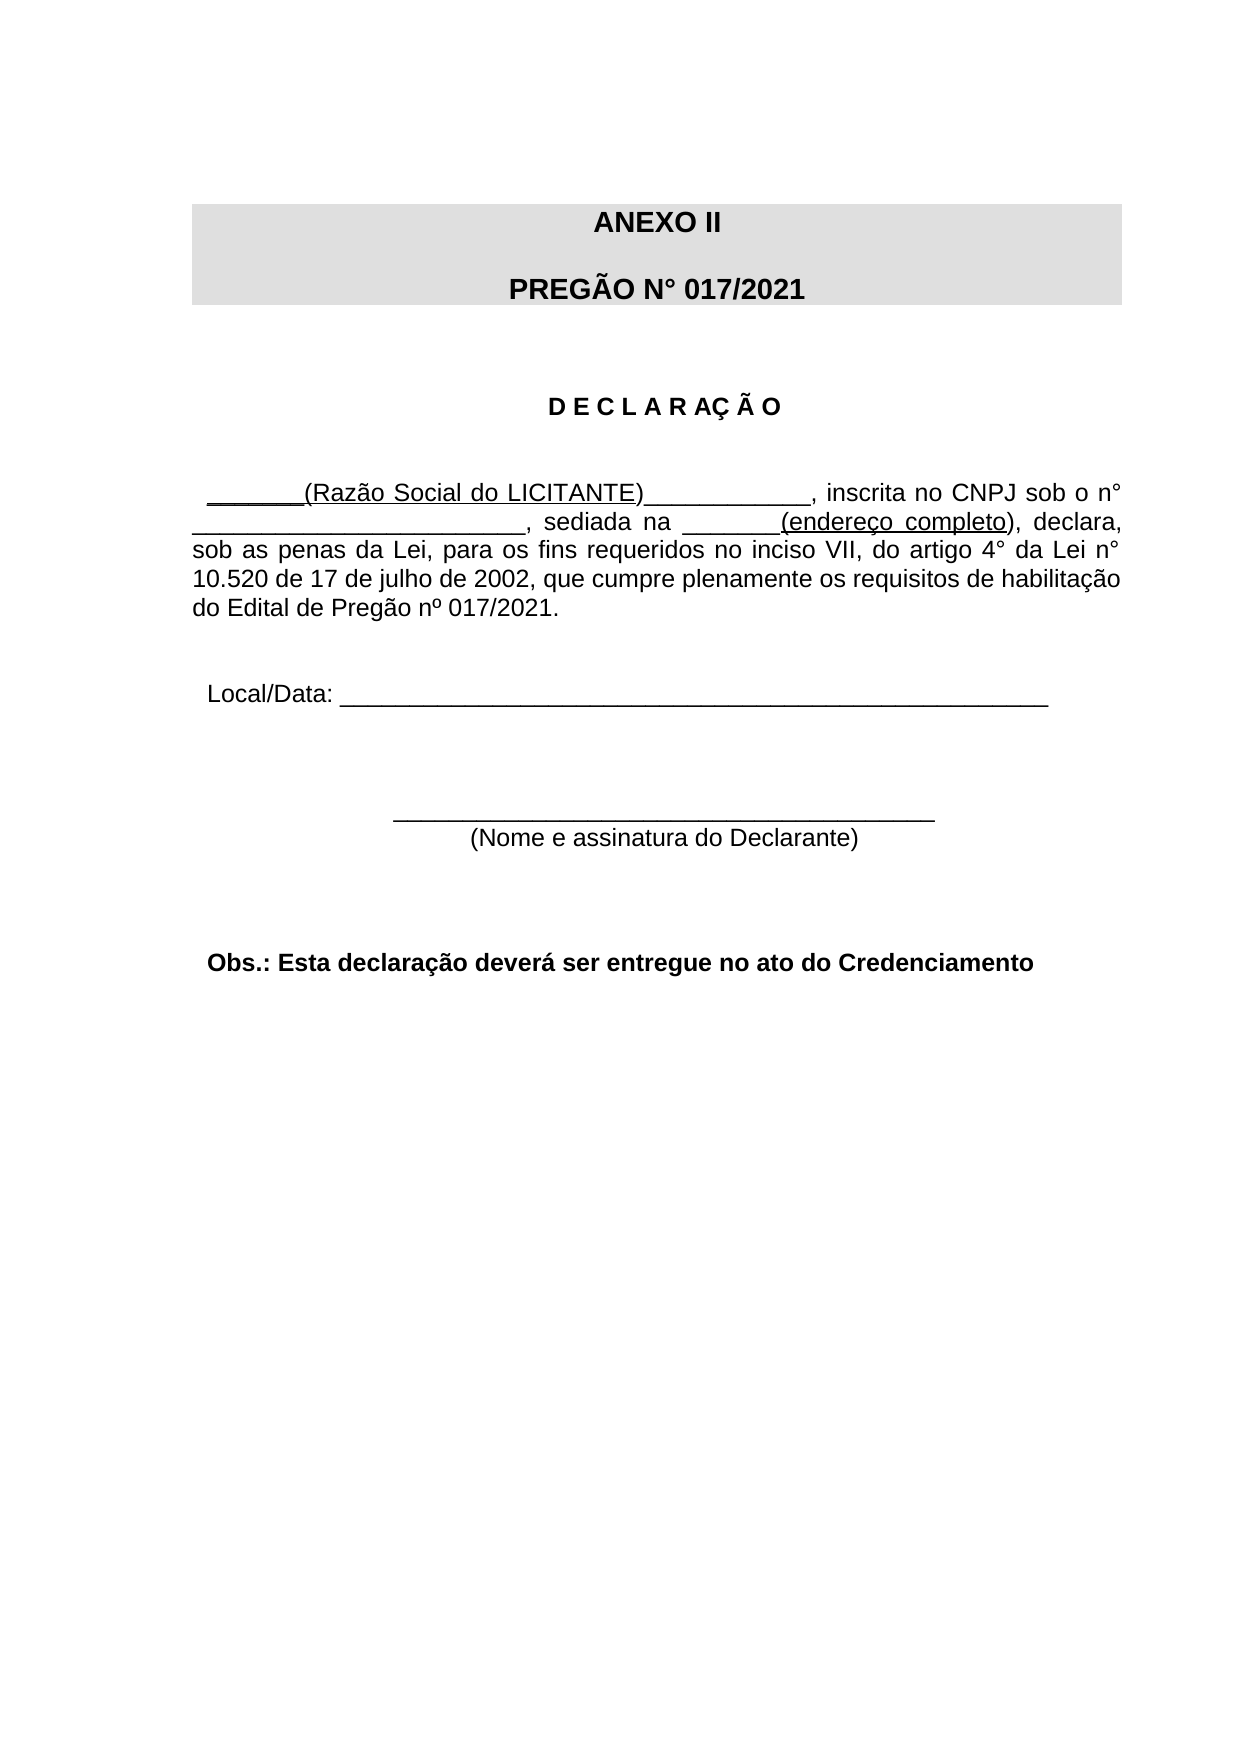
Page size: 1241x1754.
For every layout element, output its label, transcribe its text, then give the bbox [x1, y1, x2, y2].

text PREGÃO N° 017/2021 [192, 272, 1122, 305]
text D E C L A R AÇ Ã O [192, 391, 1122, 420]
text _______________________________________ [192, 794, 1122, 823]
text Local/Data: ___________________________________________________ [192, 679, 1122, 708]
text (Nome e assinatura do Declarante) [192, 823, 1122, 851]
text Obs.: Esta declaração deverá ser entregue no ato do Credenciamento [192, 948, 1122, 977]
text _______(Razão Social do LICITANTE)____________, inscrita no CNPJ sob o n° ________________________, sediada na _______(endereço completo), declara, sob as penas da Lei, para os fins requeridos no inciso VII, do artigo 4° da Lei n° 10.520 de 17 de julho de 2002, que cumpre plenamente os requisitos de habilitação do Edital de Pregão nº 017/2021. [192, 478, 1122, 621]
text ANEXO II [192, 204, 1122, 238]
